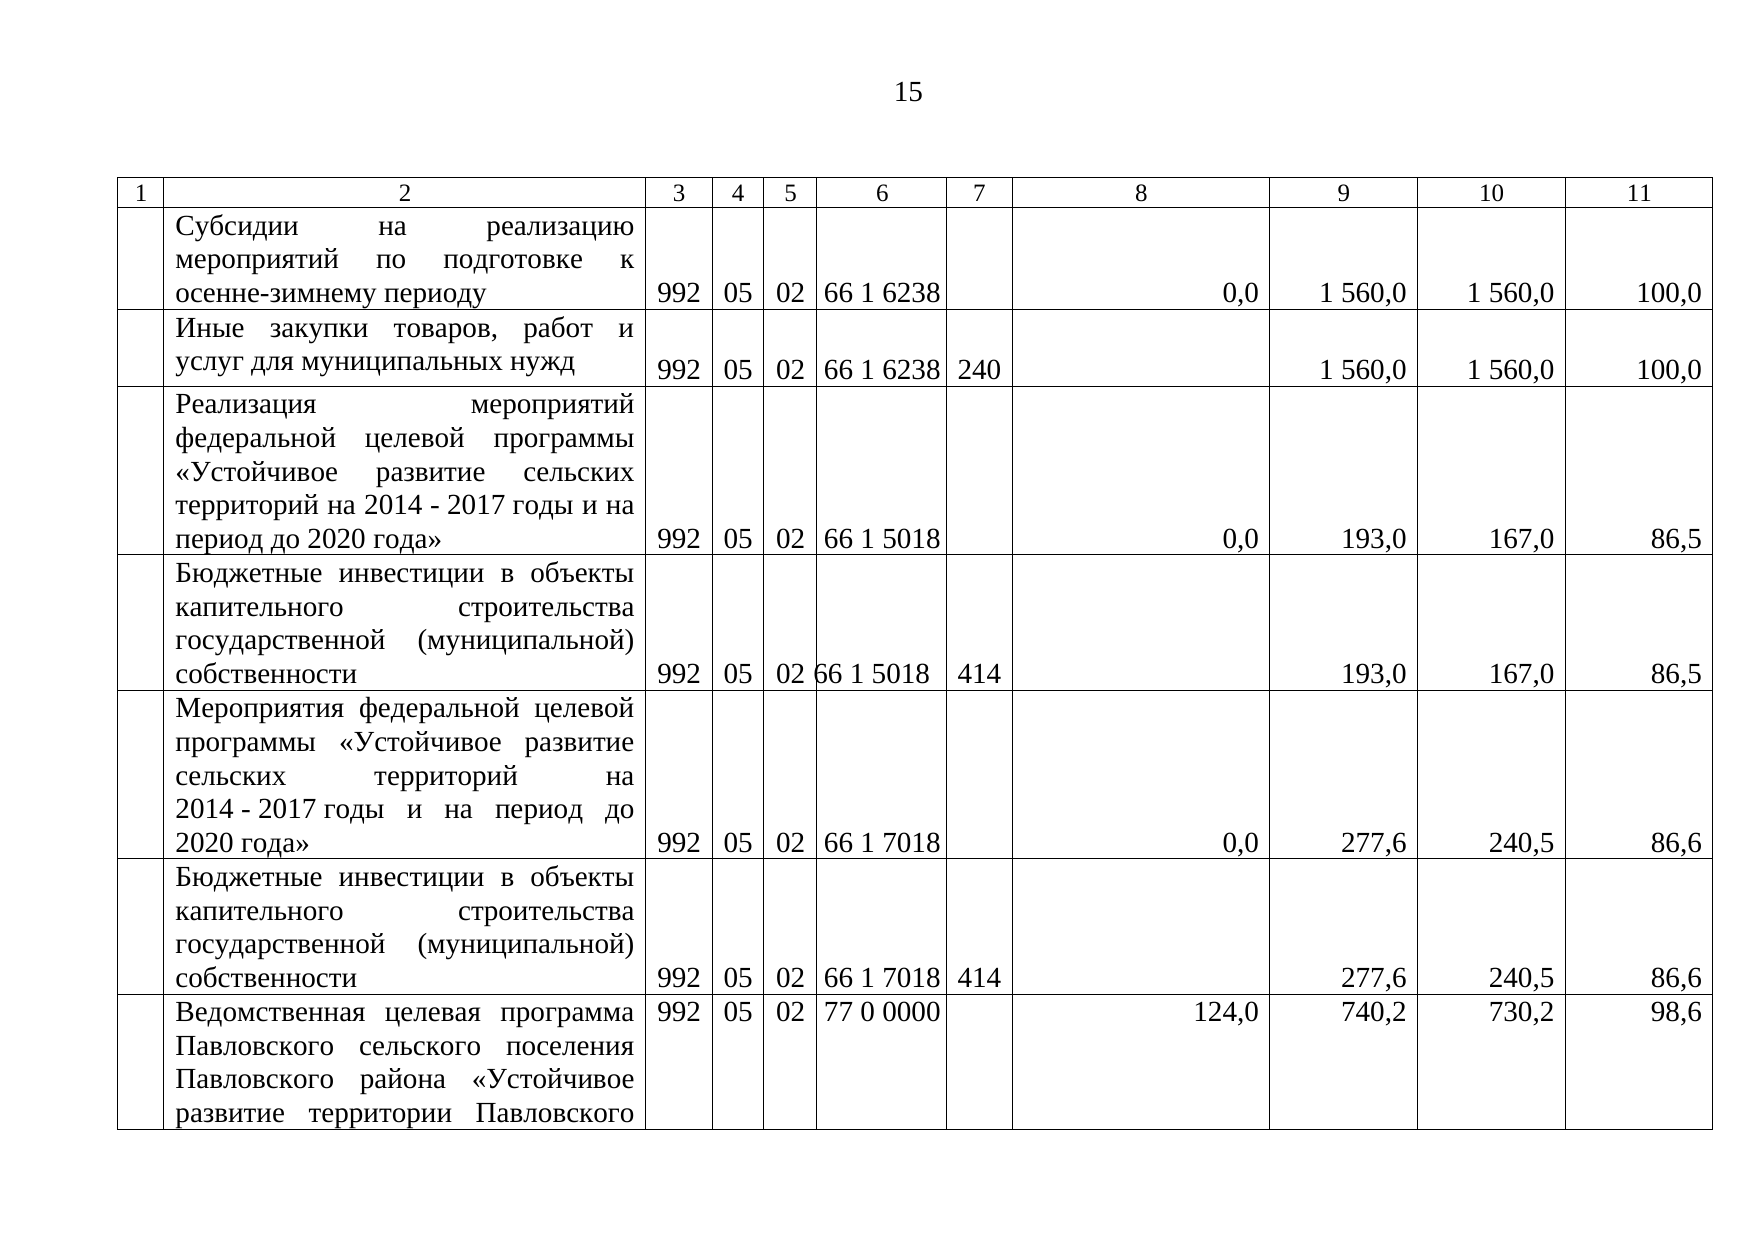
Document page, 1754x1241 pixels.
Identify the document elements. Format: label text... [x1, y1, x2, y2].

table_cell [118, 387, 163, 554]
table_cell 05 [713, 691, 763, 858]
table_cell [118, 208, 163, 309]
table_header 4 [713, 178, 763, 207]
table_cell 02 [764, 310, 816, 386]
table_cell 0,0 [1013, 691, 1269, 858]
table_cell 992 [646, 310, 712, 386]
table_cell [118, 555, 163, 689]
table_cell 992 [646, 691, 712, 858]
table_cell 240 [947, 310, 1012, 386]
table_cell [947, 691, 1012, 858]
table_cell 0,0 [1013, 208, 1269, 309]
table_cell 1 560,0 [1270, 208, 1417, 309]
table_header 6 [817, 178, 946, 207]
table_cell 100,0 [1566, 208, 1712, 309]
table_cell 02 [764, 555, 816, 689]
table_cell 193,0 [1270, 387, 1417, 554]
table_cell 992 [646, 995, 712, 1129]
table_header 2 [164, 178, 645, 207]
table_cell 77 0 0000 [817, 995, 946, 1129]
table_cell [118, 995, 163, 1129]
table_cell 277,6 [1270, 691, 1417, 858]
table_cell 414 [947, 555, 1012, 689]
table_cell [118, 859, 163, 993]
table_cell [1013, 555, 1269, 689]
table_cell 05 [713, 995, 763, 1129]
table_cell 992 [646, 555, 712, 689]
table_header 1 [118, 178, 163, 207]
table_cell 02 [764, 859, 816, 993]
table_cell 05 [713, 310, 763, 386]
table_cell 02 [764, 995, 816, 1129]
table_cell 0,0 [1013, 387, 1269, 554]
table_cell 05 [713, 208, 763, 309]
table_cell 86,6 [1566, 691, 1712, 858]
table_header 11 [1566, 178, 1712, 207]
table_cell 02 [764, 387, 816, 554]
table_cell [164, 310, 645, 386]
table_cell 414 [947, 859, 1012, 993]
table_cell 167,0 [1418, 387, 1565, 554]
table_cell 124,0 [1013, 995, 1269, 1129]
table_header 9 [1270, 178, 1417, 207]
table_cell [1013, 859, 1269, 993]
table_cell 86,5 [1566, 555, 1712, 689]
table_cell [947, 995, 1012, 1129]
table_cell Субсидии на реализацию мероприятий по подготовке к осенне-зимнему периоду [164, 208, 645, 309]
table_cell 66 1 5018 [817, 555, 946, 689]
table_cell 1 560,0 [1418, 208, 1565, 309]
table_cell Бюджетные инвестиции в объекты капительного строительства государственной (муниципальной) собственности [164, 555, 645, 689]
table_cell 66 1 6238 [817, 208, 946, 309]
table_cell 992 [646, 208, 712, 309]
table_cell Бюджетные инвестиции в объекты капительного строительства государственной (муниципальной) собственности [164, 859, 645, 993]
table_cell Мероприятия федеральной целевой программы «Устойчивое развитие сельских территорий на 2014 - 2017 годы и на период до 2020 года» [164, 691, 645, 858]
table_cell 66 1 5018 [817, 387, 946, 554]
table_cell 1 560,0 [1418, 310, 1565, 386]
table_cell 86,6 [1566, 859, 1712, 993]
table_cell 277,6 [1270, 859, 1417, 993]
table_cell 66 1 7018 [817, 859, 946, 993]
table_cell 05 [713, 555, 763, 689]
table_cell [1013, 310, 1269, 386]
table_cell 992 [646, 859, 712, 993]
table_cell 1 560,0 [1270, 310, 1417, 386]
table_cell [164, 995, 645, 1129]
table_cell 193,0 [1270, 555, 1417, 689]
table_header 3 [646, 178, 712, 207]
table_cell 98,6 [1566, 995, 1712, 1129]
table_cell 740,2 [1270, 995, 1417, 1129]
table_cell 240,5 [1418, 859, 1565, 993]
table_cell 05 [713, 859, 763, 993]
table_cell 86,5 [1566, 387, 1712, 554]
table_cell 02 [764, 691, 816, 858]
table_cell [947, 387, 1012, 554]
table_cell Реализация мероприятий федеральной целевой программы «Устойчивое развитие сельских территорий на 2014 - 2017 годы и на период до 2020 года» [164, 387, 645, 554]
table_cell 730,2 [1418, 995, 1565, 1129]
table_cell 240,5 [1418, 691, 1565, 858]
table_cell 66 1 6238 [817, 310, 946, 386]
table_cell [118, 310, 163, 386]
table_cell 66 1 7018 [817, 691, 946, 858]
table_header 8 [1013, 178, 1269, 207]
table_cell [118, 691, 163, 858]
table_header 7 [947, 178, 1012, 207]
table_cell 992 [646, 387, 712, 554]
table_cell 02 [764, 208, 816, 309]
table_cell 05 [713, 387, 763, 554]
table_cell 100,0 [1566, 310, 1712, 386]
table_header 10 [1418, 178, 1565, 207]
table_cell [947, 208, 1012, 309]
table_cell 167,0 [1418, 555, 1565, 689]
table_header 5 [764, 178, 816, 207]
